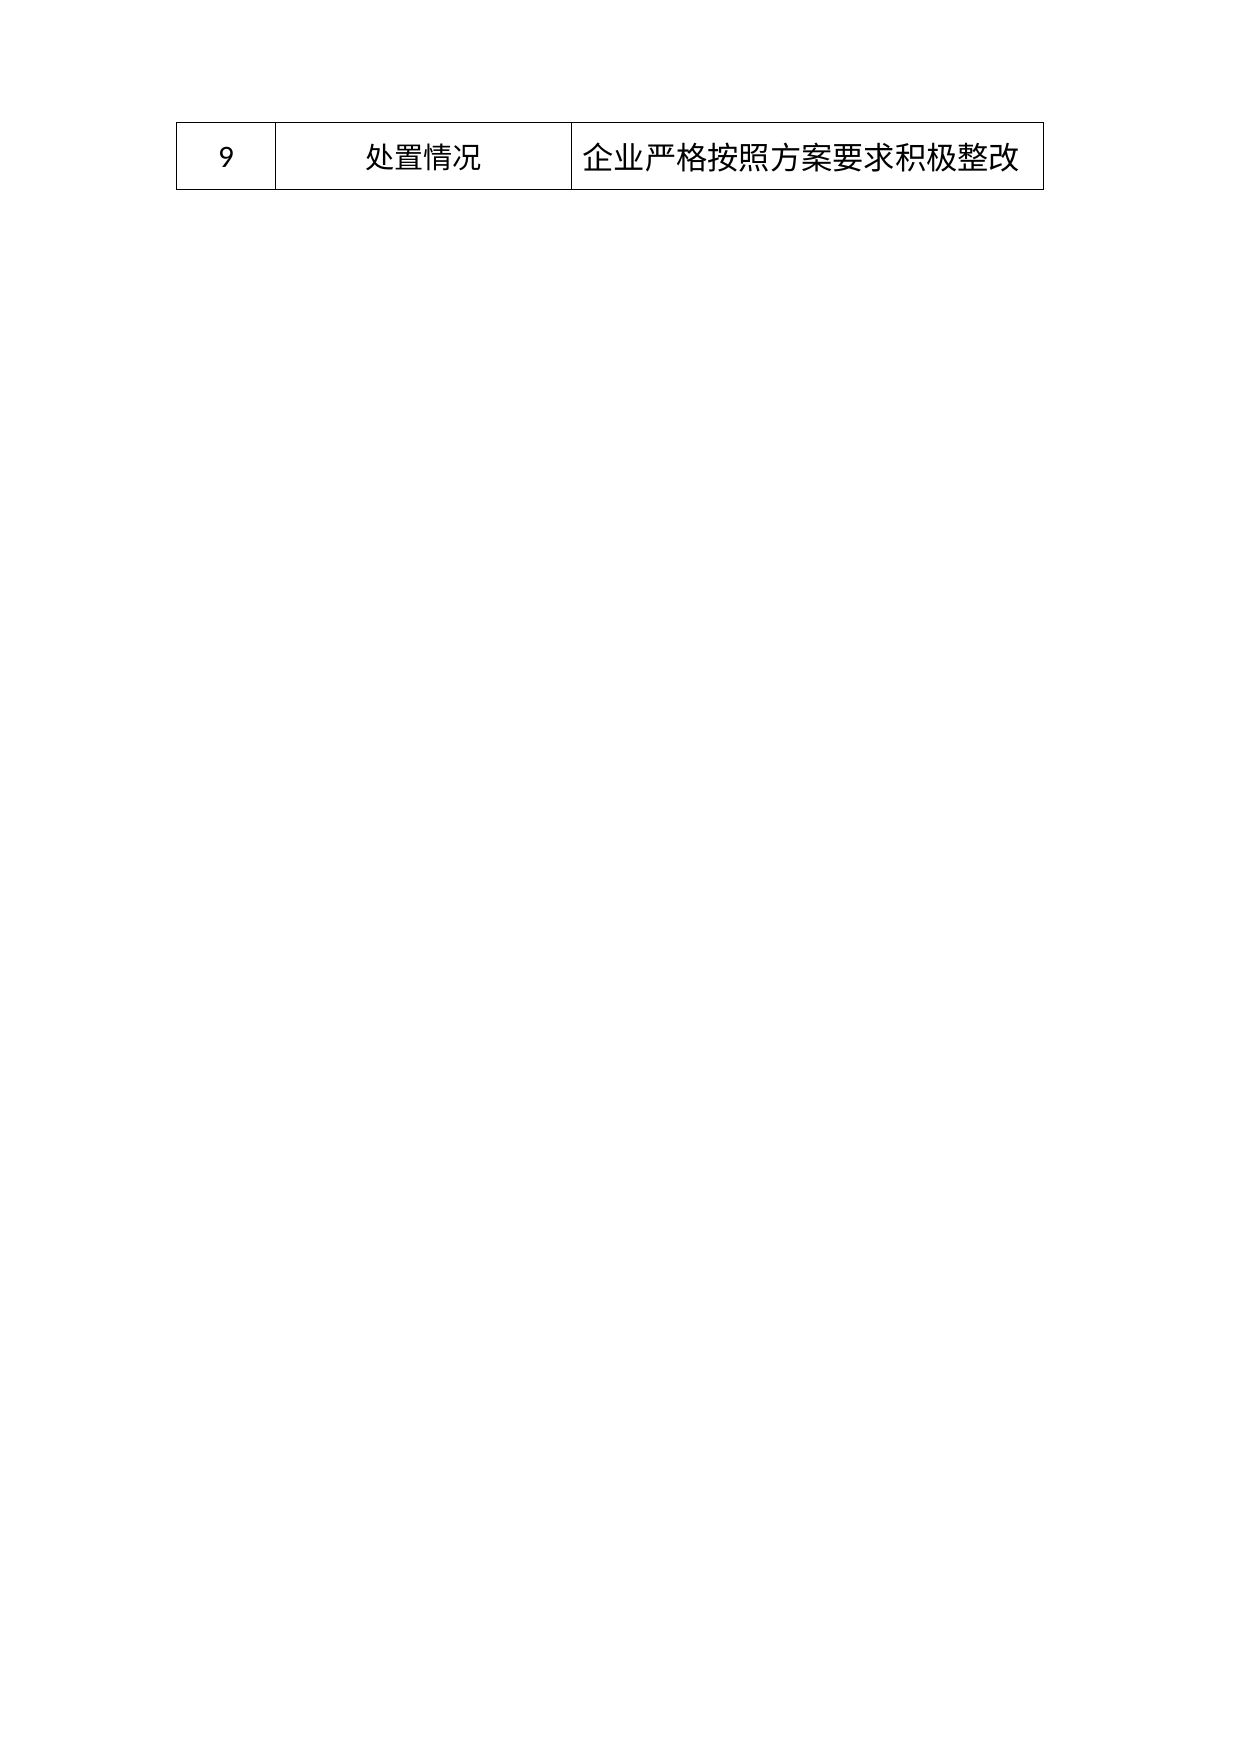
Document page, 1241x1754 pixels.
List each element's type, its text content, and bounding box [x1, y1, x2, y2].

table_cell 企业严格按照方案要求积极整改 [572, 123, 1043, 189]
table_cell 处置情况 [276, 123, 571, 189]
table_cell 9 [177, 123, 275, 189]
